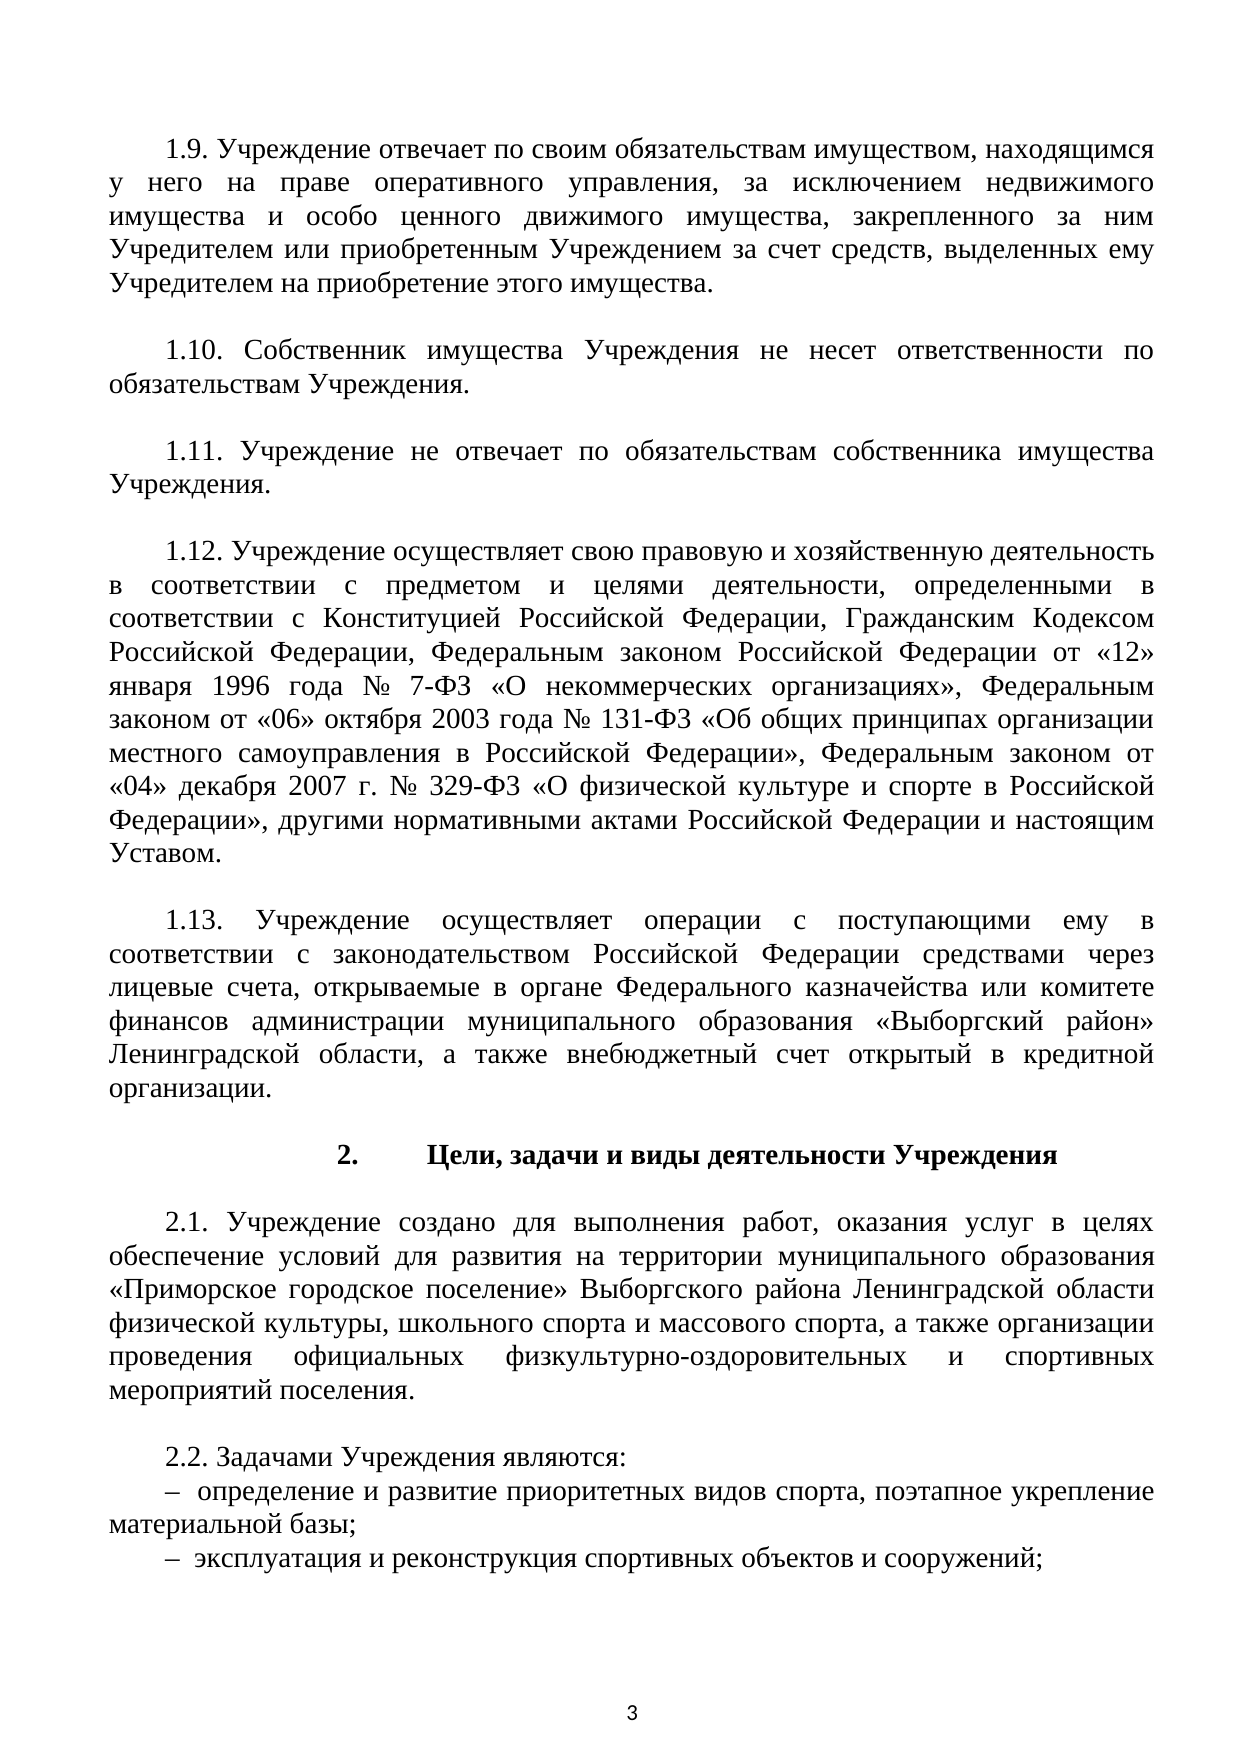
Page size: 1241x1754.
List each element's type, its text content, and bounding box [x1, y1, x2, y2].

text 2.2. Задачами Учреждения являются: [108, 1439, 1155, 1473]
text 1.12. Учреждение осуществляет свою правовую и хозяйственную деятельность в соответствии с предметом и целями деятельности, определенными в соответствии с Конституцией Российской Федерации, Гражданским Кодексом Российской Федерации, Федеральным законом Российской Федерации от «12» января 1996 года № 7-ФЗ «О некоммерческих организациях», Федеральным законом от «06» октября 2003 года № 131-Ф3 «Об общих принципах организации местного самоуправления в Российской Федерации», Федеральным законом от «04» декабря 2007 г. № 329-Ф3 «О физической культуре и спорте в Российской Федерации», другими нормативными актами Российской Федерации и настоящим Уставом. [108, 533, 1155, 869]
text 2.1. Учреждение создано для выполнения работ, оказания услуг в целях обеспечение условий для развития на территории муниципального образования «Приморское городское поселение» Выборгского района Ленинградской области физической культуры, школьного спорта и массового спорта, а также организации проведения официальных физкультурно-оздоровительных и спортивных мероприятий поселения. [108, 1204, 1155, 1406]
text 1.9. Учреждение отвечает по своим обязательствам имуществом, находящимся у него на праве оперативного управления, за исключением недвижимого имущества и особо ценного движимого имущества, закрепленного за ним Учредителем или приобретенным Учреждением за счет средств, выделенных ему Учредителем на приобретение этого имущества. [108, 131, 1155, 299]
text – определение и развитие приоритетных видов спорта, поэтапное укрепление материальной базы; [108, 1473, 1155, 1540]
text 1.11. Учреждение не отвечает по обязательствам собственника имущества Учреждения. [108, 433, 1155, 500]
text 1.10. Собственник имущества Учреждения не несет ответственности по обязательствам Учреждения. [108, 332, 1155, 399]
text – эксплуатация и реконструкция спортивных объектов и сооружений; [108, 1540, 1155, 1573]
list Цели, задачи и виды деятельности Учреждения [183, 1137, 1155, 1171]
text 1.13. Учреждение осуществляет операции с поступающими ему в соответствии с законодательством Российской Федерации средствами через лицевые счета, открываемые в органе Федерального казначейства или комитете финансов администрации муниципального образования «Выборгский район» Ленинградской области, а также внебюджетный счет открытый в кредитной организации. [108, 902, 1155, 1104]
